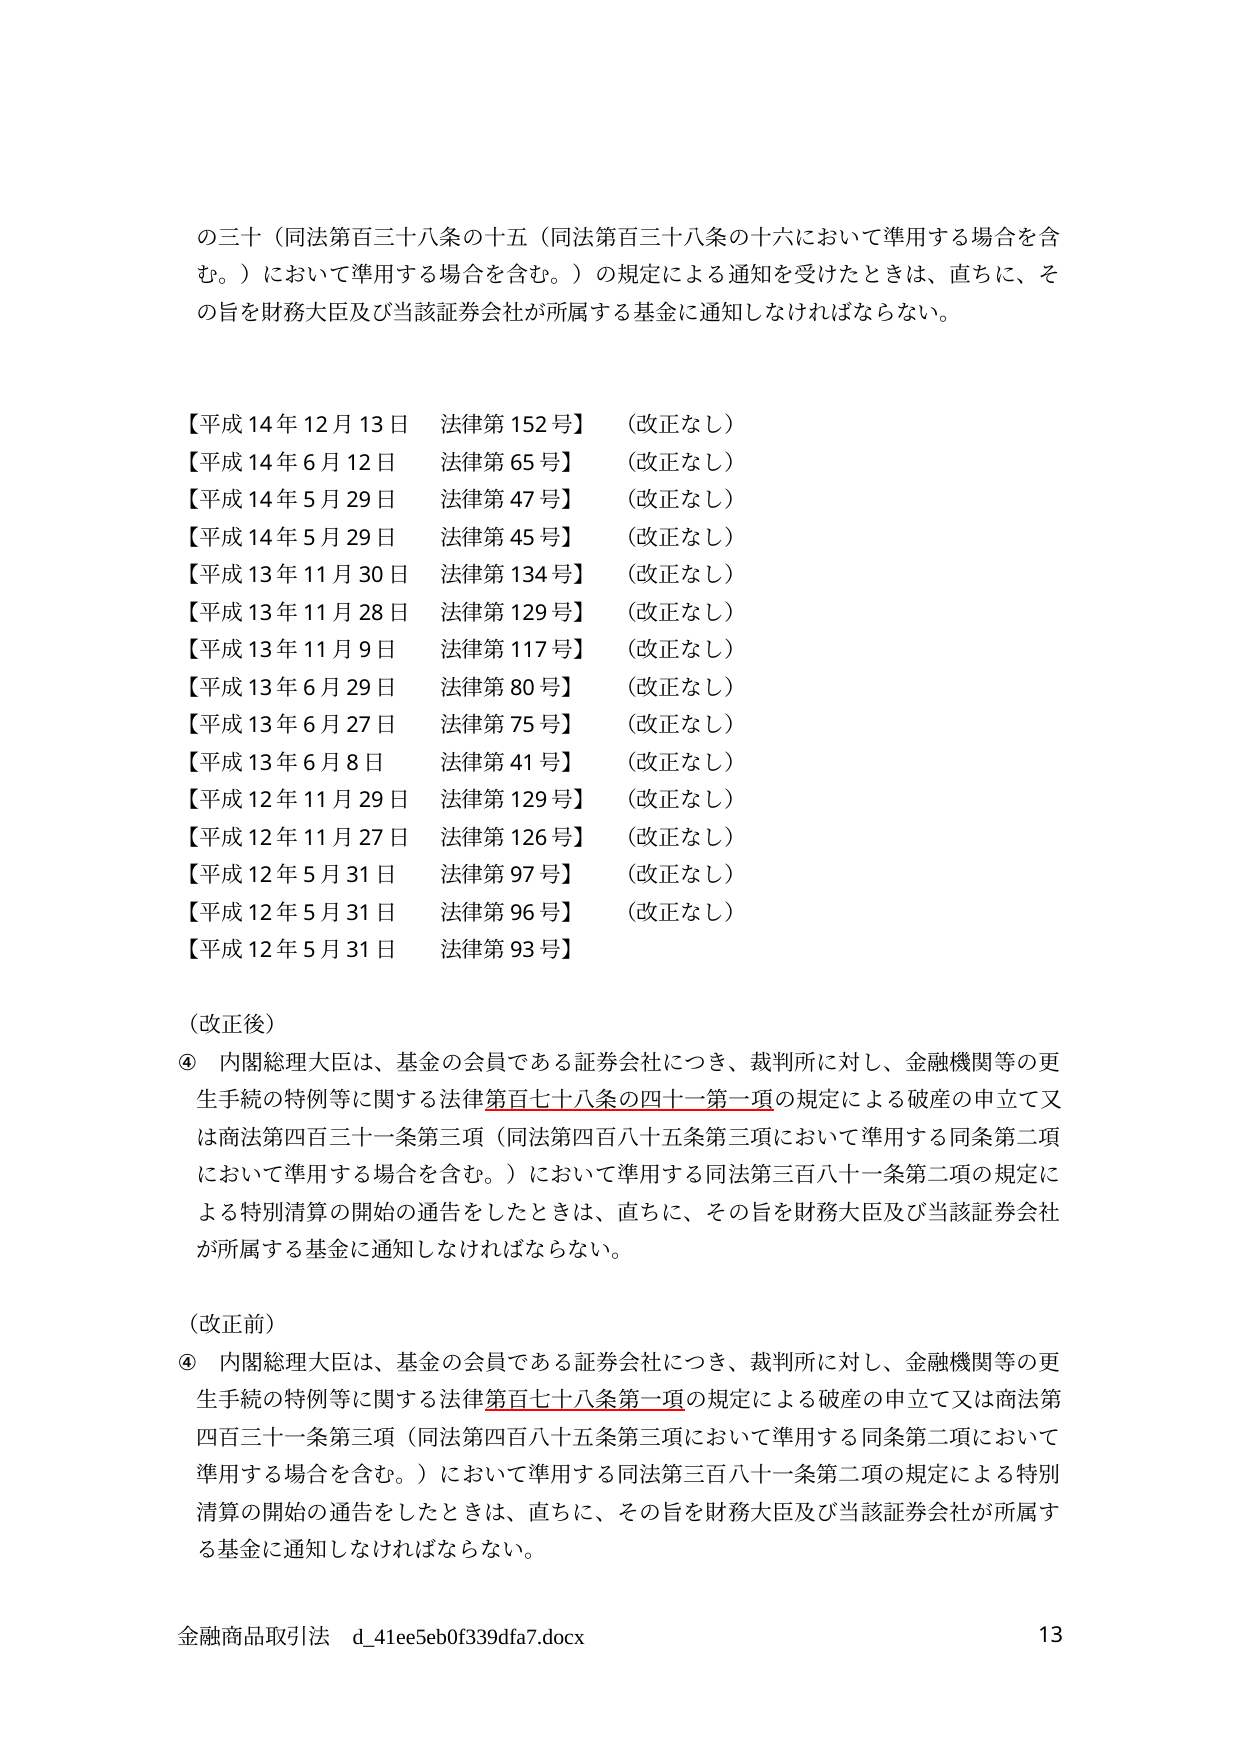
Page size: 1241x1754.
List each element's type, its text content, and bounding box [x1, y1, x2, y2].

text 【平成12年5月31日 法律第97号】 （改正なし） [177, 854, 1063, 892]
text 【平成14年5月29日 法律第45号】 （改正なし） [177, 517, 1063, 554]
text 【平成12年5月31日 法律第93号】 [177, 929, 1063, 967]
text 【平成13年11月28日 法律第129号】 （改正なし） [177, 592, 1063, 629]
text 【平成13年6月29日 法律第80号】 （改正なし） [177, 667, 1063, 704]
text 【平成13年11月9日 法律第117号】 （改正なし） [177, 629, 1063, 667]
text 【平成13年6月8日 法律第41号】 （改正なし） [177, 742, 1063, 779]
text 【平成13年11月30日 法律第134号】 （改正なし） [177, 554, 1063, 592]
text （改正前） [177, 1304, 1063, 1342]
text 【平成12年11月27日 法律第126号】 （改正なし） [177, 817, 1063, 854]
text 【平成14年12月13日 法律第152号】 （改正なし） [177, 404, 1063, 442]
text 【平成13年6月27日 法律第75号】 （改正なし） [177, 704, 1063, 742]
text ④ 内閣総理大臣は、基金の会員である証券会社につき、裁判所に対し、金融機関等の更生手続の特例等に関する法律第百七十八条の四十一第一項の規定による破産の申立て又は商法第四百三十一条第三項（同法第四百八十五条第三項において準用する同条第二項において準用する場合を含む。）において準用する同法第三百八十一条第二項の規定による特別清算の開始の通告をしたときは、直ちに、その旨を財務大臣及び当該証券会社が所属する基金に通知しなければならない。 [177, 1042, 1063, 1267]
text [177, 217, 1063, 329]
text ④ 内閣総理大臣は、基金の会員である証券会社につき、裁判所に対し、金融機関等の更生手続の特例等に関する法律第百七十八条第一項の規定による破産の申立て又は商法第四百三十一条第三項（同法第四百八十五条第三項において準用する同条第二項において準用する場合を含む。）において準用する同法第三百八十一条第二項の規定による特別清算の開始の通告をしたときは、直ちに、その旨を財務大臣及び当該証券会社が所属する基金に通知しなければならない。 [177, 1342, 1063, 1567]
text （改正後） [177, 1004, 1063, 1042]
text 【平成14年5月29日 法律第47号】 （改正なし） [177, 479, 1063, 517]
text 【平成12年5月31日 法律第96号】 （改正なし） [177, 892, 1063, 929]
text 【平成14年6月12日 法律第65号】 （改正なし） [177, 442, 1063, 479]
text 【平成12年11月29日 法律第129号】 （改正なし） [177, 779, 1063, 817]
